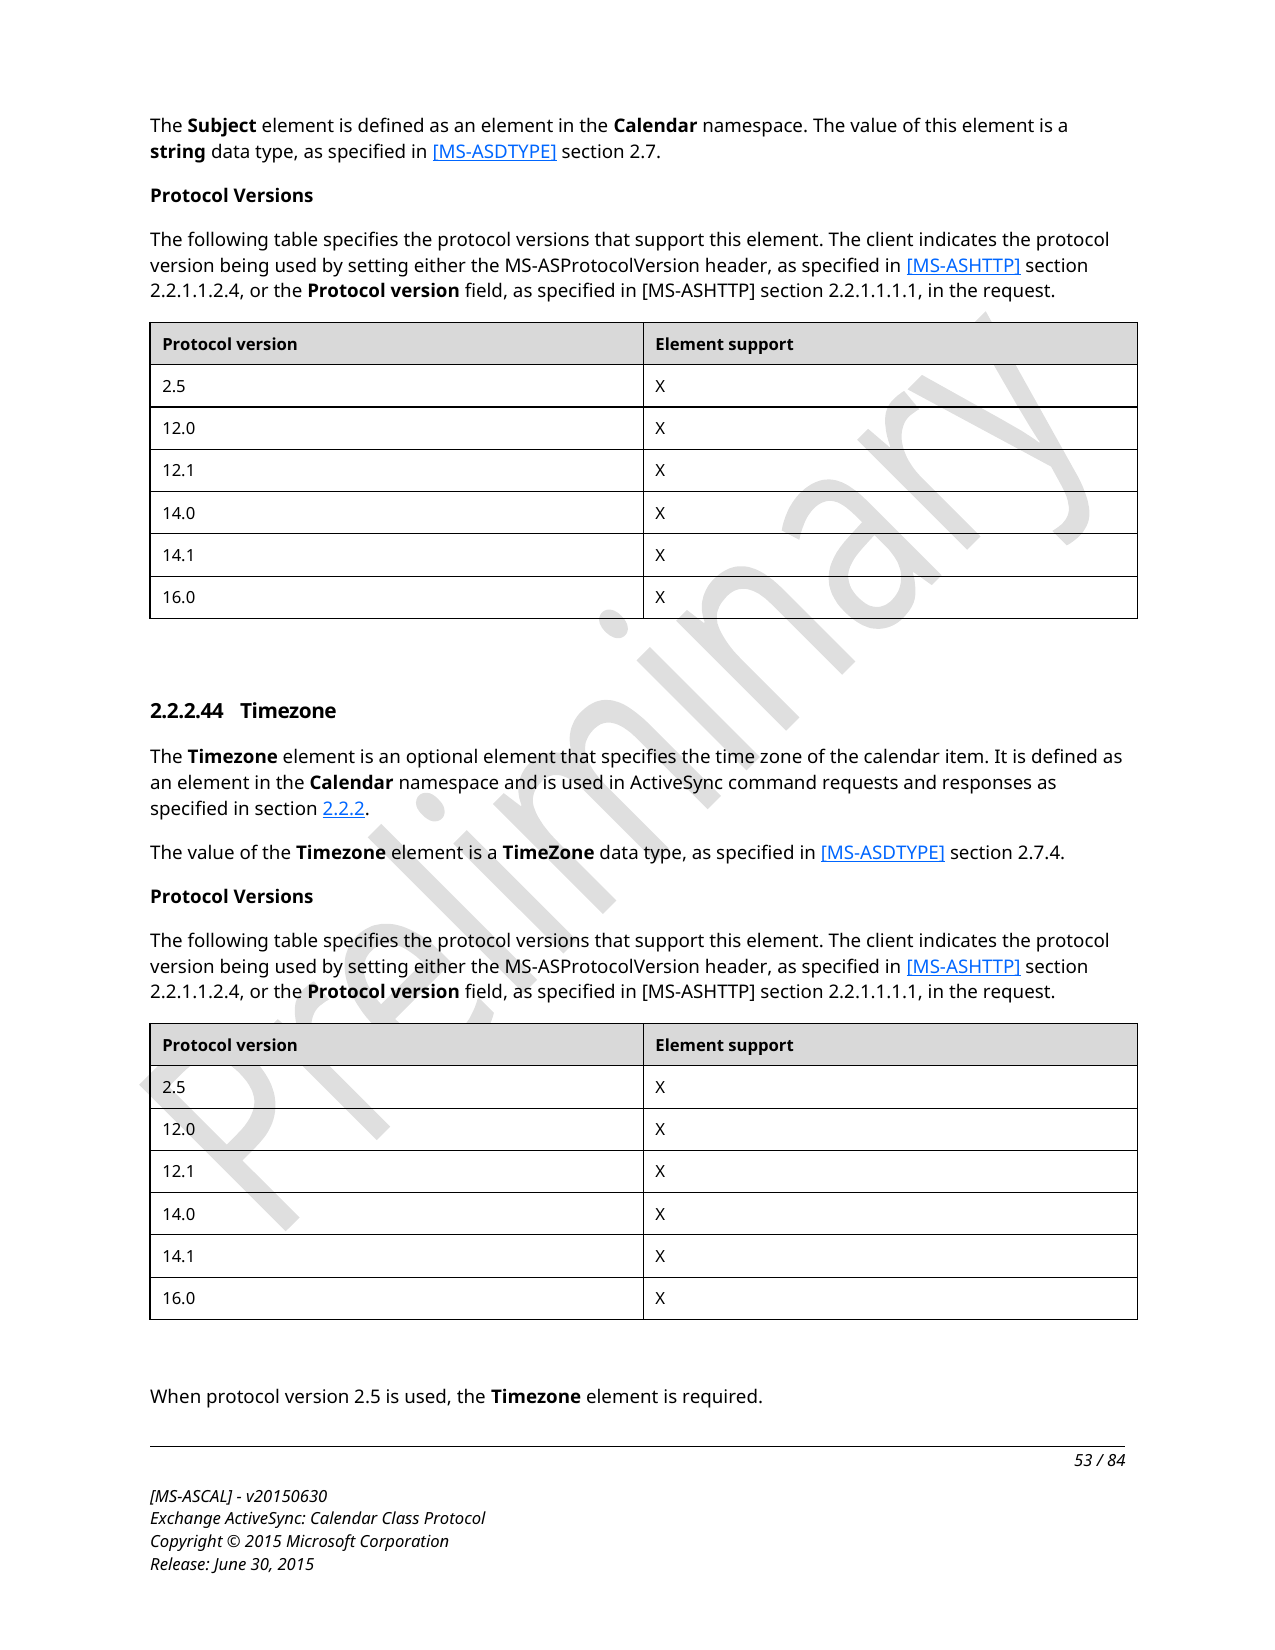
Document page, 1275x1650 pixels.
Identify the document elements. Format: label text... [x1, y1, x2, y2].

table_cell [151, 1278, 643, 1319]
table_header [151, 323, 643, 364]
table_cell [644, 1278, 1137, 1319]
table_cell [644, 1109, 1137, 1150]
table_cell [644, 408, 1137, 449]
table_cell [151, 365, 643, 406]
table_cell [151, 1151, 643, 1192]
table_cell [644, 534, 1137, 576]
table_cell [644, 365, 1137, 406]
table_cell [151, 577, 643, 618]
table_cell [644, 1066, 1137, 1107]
text The Timezone element is an optional element that specifies the time zone of the calendar item. It is defined as an element in the Calendar namespace and is used in ActiveSync command requests and responses as specified in section 2.2.2. [150, 744, 1125, 820]
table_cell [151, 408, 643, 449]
text Protocol Versions [150, 182, 1125, 208]
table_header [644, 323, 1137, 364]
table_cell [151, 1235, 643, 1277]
text Protocol Versions [150, 883, 1125, 909]
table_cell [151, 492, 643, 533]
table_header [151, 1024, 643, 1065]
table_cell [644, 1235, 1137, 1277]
text When protocol version 2.5 is used, the Timezone element is required. [150, 1383, 1125, 1408]
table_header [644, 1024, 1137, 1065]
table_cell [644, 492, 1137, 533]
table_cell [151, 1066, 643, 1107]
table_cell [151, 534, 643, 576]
text The following table specifies the protocol versions that support this element. The client indicates the protocol version being used by setting either the MS-ASProtocolVersion header, as specified in [MS-ASHTTP] section 2.2.1.1.2.4, or the Protocol version field, as specified in [MS-ASHTTP] section 2.2.1.1.1.1, in the request. [150, 928, 1125, 1004]
text The value of the Timezone element is a TimeZone data type, as specified in [MS-ASDTYPE] section 2.7.4. [150, 839, 1125, 864]
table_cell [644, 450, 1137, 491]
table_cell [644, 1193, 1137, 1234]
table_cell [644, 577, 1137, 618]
text The following table specifies the protocol versions that support this element. The client indicates the protocol version being used by setting either the MS-ASProtocolVersion header, as specified in [MS-ASHTTP] section 2.2.1.1.2.4, or the Protocol version field, as specified in [MS-ASHTTP] section 2.2.1.1.1.1, in the request. [150, 227, 1125, 303]
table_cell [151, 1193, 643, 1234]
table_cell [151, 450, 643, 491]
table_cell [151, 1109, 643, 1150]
subtitle Timezone [150, 697, 1125, 725]
text The Subject element is defined as an element in the Calendar namespace. The value of this element is a string data type, as specified in [MS-ASDTYPE] section 2.7. [150, 112, 1125, 163]
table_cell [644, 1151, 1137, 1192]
